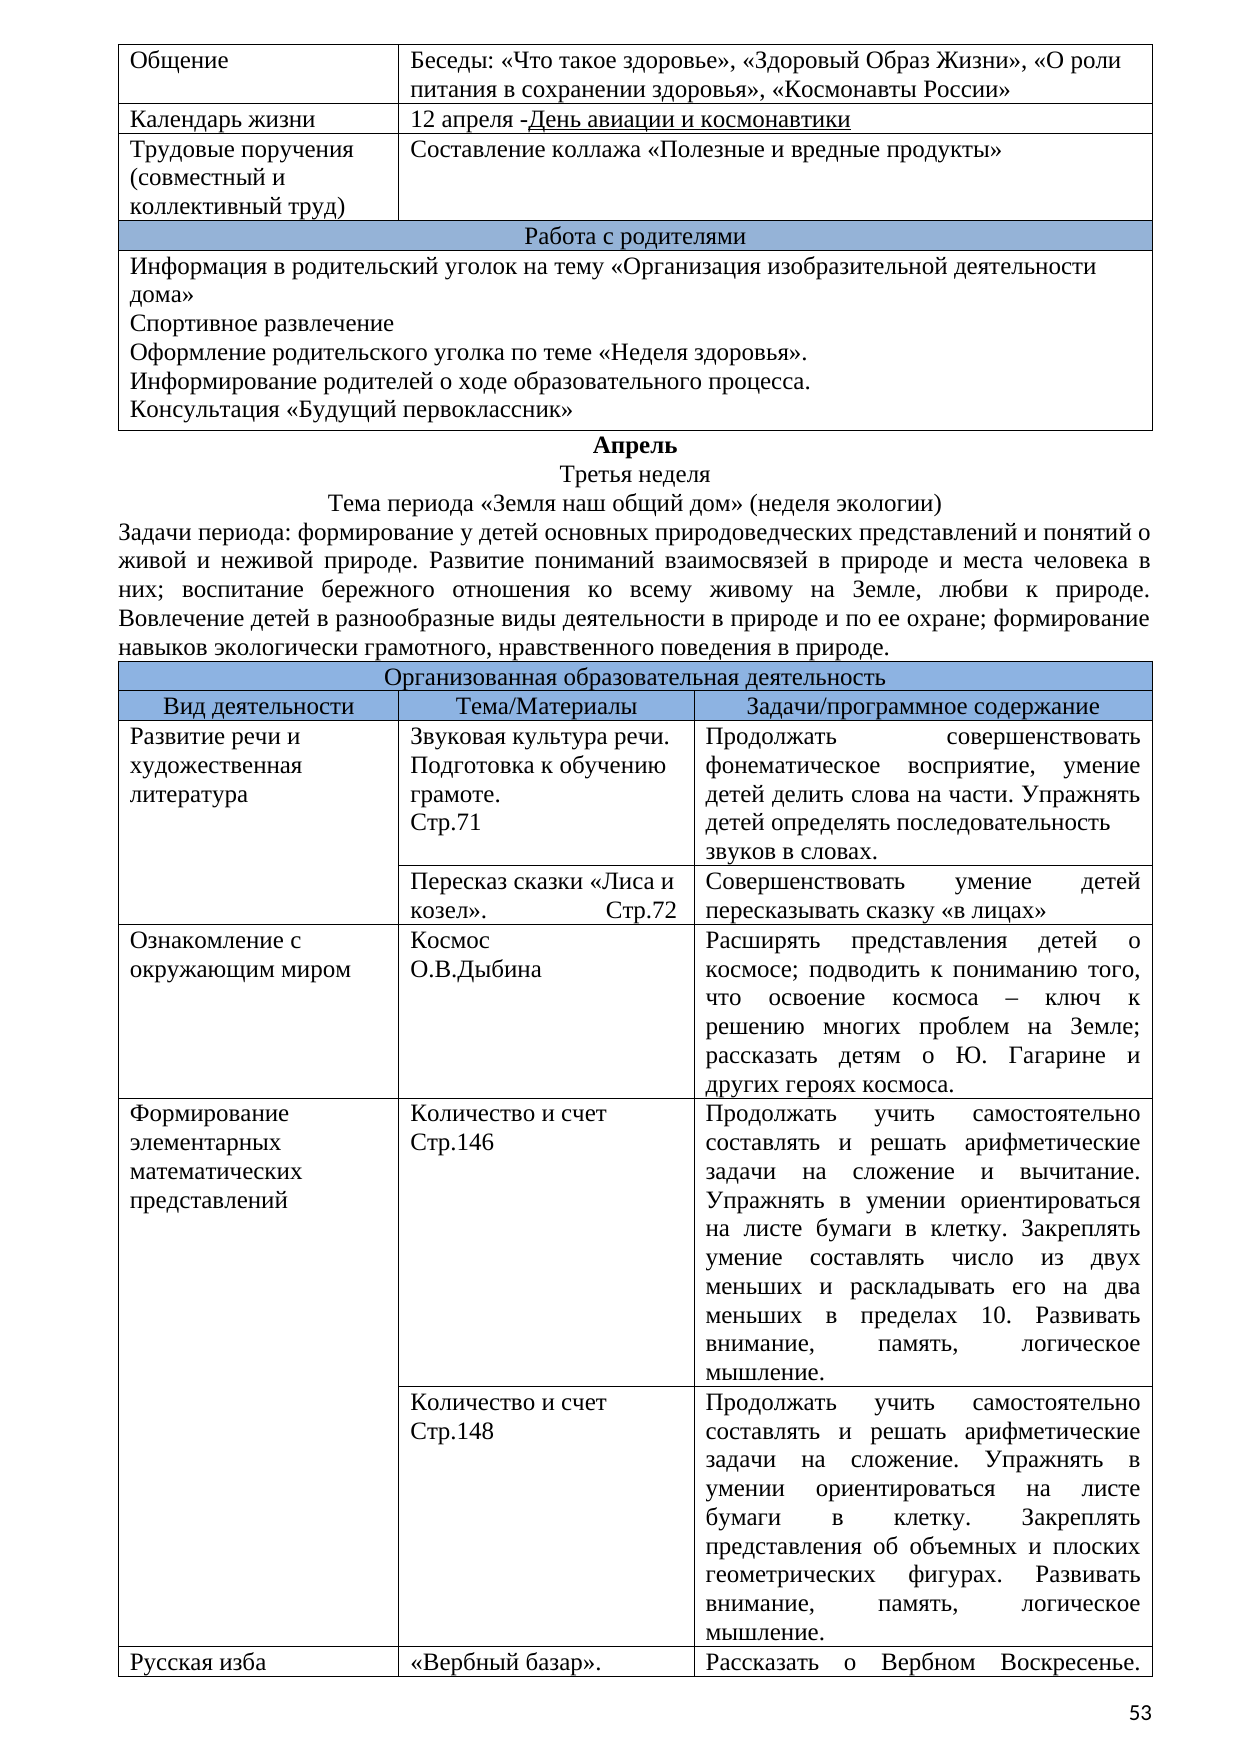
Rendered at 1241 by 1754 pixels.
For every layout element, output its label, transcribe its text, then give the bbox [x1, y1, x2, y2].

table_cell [399, 1647, 694, 1676]
table_cell Работа с родителями [119, 221, 1152, 250]
text Третья неделя [118, 459, 1152, 488]
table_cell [695, 1647, 1152, 1676]
table_cell Продолжать учить самостоятельно составлять и решать арифметические задачи на сложение и вычитание. Упражнять в умении ориентироваться на листе бумаги в клетку. Закреплять умение составлять число из двух меньших и раскладывать его на два меньших в пределах 10. Развивать внимание, память, логическое мышление. [695, 1099, 1152, 1386]
table_header Организованная образовательная деятельность [119, 662, 1152, 690]
table_cell Общение [119, 45, 398, 103]
table_cell Звуковая культура речи. Подготовка к обучению грамоте. Стр.71 [399, 721, 694, 865]
table_cell Продолжать совершенствовать фонематическое восприятие, умение детей делить слова на части. Упражнять детей определять последовательность звуков в словах. [695, 721, 1152, 865]
table_cell Космос О.В.Дыбина [399, 925, 694, 1097]
table_cell Календарь жизни [119, 104, 398, 133]
text Апрель [118, 431, 1152, 459]
table_cell Расширять представления детей о космосе; подводить к пониманию того, что освоение космоса – ключ к решению многих проблем на Земле; рассказать детям о Ю. Гагарине и других героях космоса. [695, 925, 1152, 1097]
table_cell Русская изба [119, 1647, 398, 1676]
table_cell Количество и счет Стр.146 [399, 1099, 694, 1386]
table_cell Количество и счет Стр.148 [399, 1387, 694, 1646]
table_cell Продолжать учить самостоятельно составлять и решать арифметические задачи на сложение. Упражнять в умении ориентироваться на листе бумаги в клетку. Закреплять представления об объемных и плоских геометрических фигурах. Развивать внимание, память, логическое мышление. [695, 1387, 1152, 1646]
table_cell Пересказ сказки «Лиса и козел». Стр.72 [399, 866, 694, 924]
table_cell Составление коллажа «Полезные и вредные продукты» [399, 134, 1152, 220]
table_cell Совершенствовать умение детей пересказывать сказку «в лицах» [695, 866, 1152, 924]
table_cell Вид деятельности [119, 691, 398, 720]
table_cell Информация в родительский уголок на тему «Организация изобразительной деятельности дома» Спортивное развлечение Оформление родительского уголка по теме «Неделя здоровья». Информирование родителей о ходе образовательного процесса. Консультация «Будущий первоклассник» [119, 251, 1152, 429]
table_cell Беседы: «Что такое здоровье», «Здоровый Образ Жизни», «О роли питания в сохранении здоровья», «Космонавты России» [399, 45, 1152, 103]
table_cell Ознакомление с окружающим миром [119, 925, 398, 1097]
table_cell Развитие речи и художественная литература [119, 721, 398, 924]
table_cell Формирование элементарных математических представлений [119, 1099, 398, 1646]
text Тема периода «Земля наш общий дом» (неделя экологии) [118, 488, 1152, 517]
table_cell Трудовые поручения (совместный и коллективный труд) [119, 134, 398, 220]
text Задачи периода: формирование у детей основных природоведческих представлений и понятий о живой и неживой природе. Развитие пониманий взаимосвязей в природе и места человека в них; воспитание бережного отношения ко всему живому на Земле, любви к природе. Вовлечение детей в разнообразные виды деятельности в природе и по ее охране; формирование навыков экологически грамотного, нравственного поведения в природе. [118, 517, 1152, 661]
table_cell Задачи/программное содержание [695, 691, 1152, 720]
table_cell 12 апреля -День авиации и космонавтики [399, 104, 1152, 133]
table_cell Тема/Материалы [399, 691, 694, 720]
